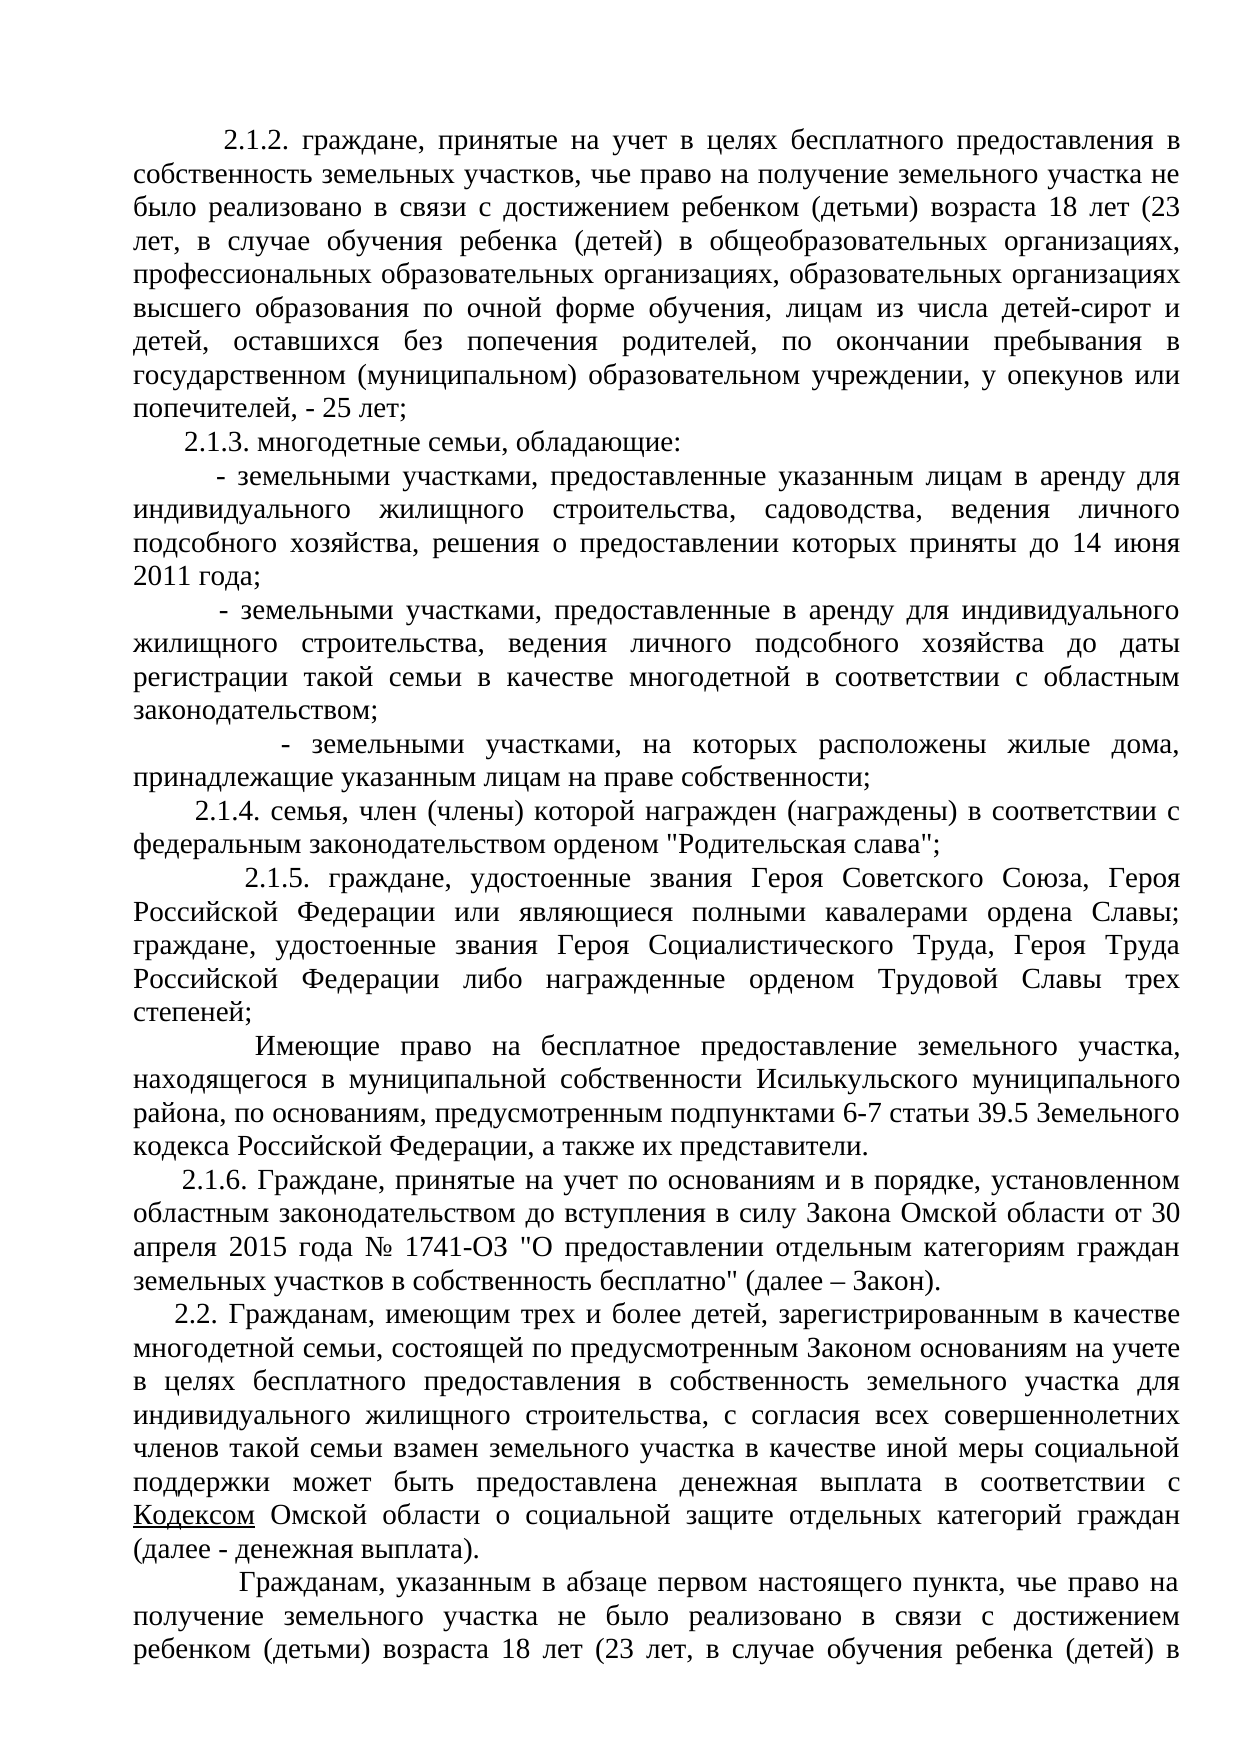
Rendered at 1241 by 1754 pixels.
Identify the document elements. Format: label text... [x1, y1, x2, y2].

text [133, 1564, 1181, 1665]
text Имеющие право на бесплатное предоставление земельного участка, находящегося в муниципальной собственности Исилькульского муниципального района, по основаниям, предусмотренным подпунктами 6-7 статьи 39.5 Земельного кодекса Российской Федерации, а также их представители. [133, 1028, 1181, 1162]
text - земельными участками, предоставленные в аренду для индивидуального жилищного строительства, ведения личного подсобного хозяйства до даты регистрации такой семьи в качестве многодетной в соответствии с областным законодательством; [133, 592, 1181, 726]
text 2.1.6. Граждане, принятые на учет по основаниям и в порядке, установленном областным законодательством до вступления в силу Закона Омской области от 30 апреля 2015 года № 1741-ОЗ "О предоставлении отдельным категориям граждан земельных участков в собственность бесплатно" (далее – Закон). [133, 1162, 1181, 1296]
text - земельными участками, предоставленные указанным лицам в аренду для индивидуального жилищного строительства, садоводства, ведения личного подсобного хозяйства, решения о предоставлении которых приняты до 14 июня 2011 года; [133, 458, 1181, 592]
text 2.2. Гражданам, имеющим трех и более детей, зарегистрированным в качестве многодетной семьи, состоящей по предусмотренным Законом основаниям на учете в целях бесплатного предоставления в собственность земельного участка для индивидуального жилищного строительства, с согласия всех совершеннолетних членов такой семьи взамен земельного участка в качестве иной меры социальной поддержки может быть предоставлена денежная выплата в соответствии с Кодексом Омской области о социальной защите отдельных категорий граждан (далее - денежная выплата). [133, 1296, 1181, 1564]
text 2.1.3. многодетные семьи, обладающие: [133, 424, 1181, 458]
text 2.1.4. семья, член (члены) которой награжден (награждены) в соответствии с федеральным законодательством орденом "Родительская слава"; [133, 793, 1181, 860]
text - земельными участками, на которых расположены жилые дома, принадлежащие указанным лицам на праве собственности; [133, 726, 1181, 793]
text 2.1.5. граждане, удостоенные звания Героя Советского Союза, Героя Российской Федерации или являющиеся полными кавалерами ордена Славы; граждане, удостоенные звания Героя Социалистического Труда, Героя Труда Российской Федерации либо награжденные орденом Трудовой Славы трех степеней; [133, 860, 1181, 1028]
text 2.1.2. граждане, принятые на учет в целях бесплатного предоставления в собственность земельных участков, чье право на получение земельного участка не было реализовано в связи с достижением ребенком (детьми) возраста 18 лет (23 лет, в случае обучения ребенка (детей) в общеобразовательных организациях, профессиональных образовательных организациях, образовательных организациях высшего образования по очной форме обучения, лицам из числа детей-сирот и детей, оставшихся без попечения родителей, по окончании пребывания в государственном (муниципальном) образовательном учреждении, у опекунов или попечителей, - 25 лет; [133, 122, 1181, 424]
